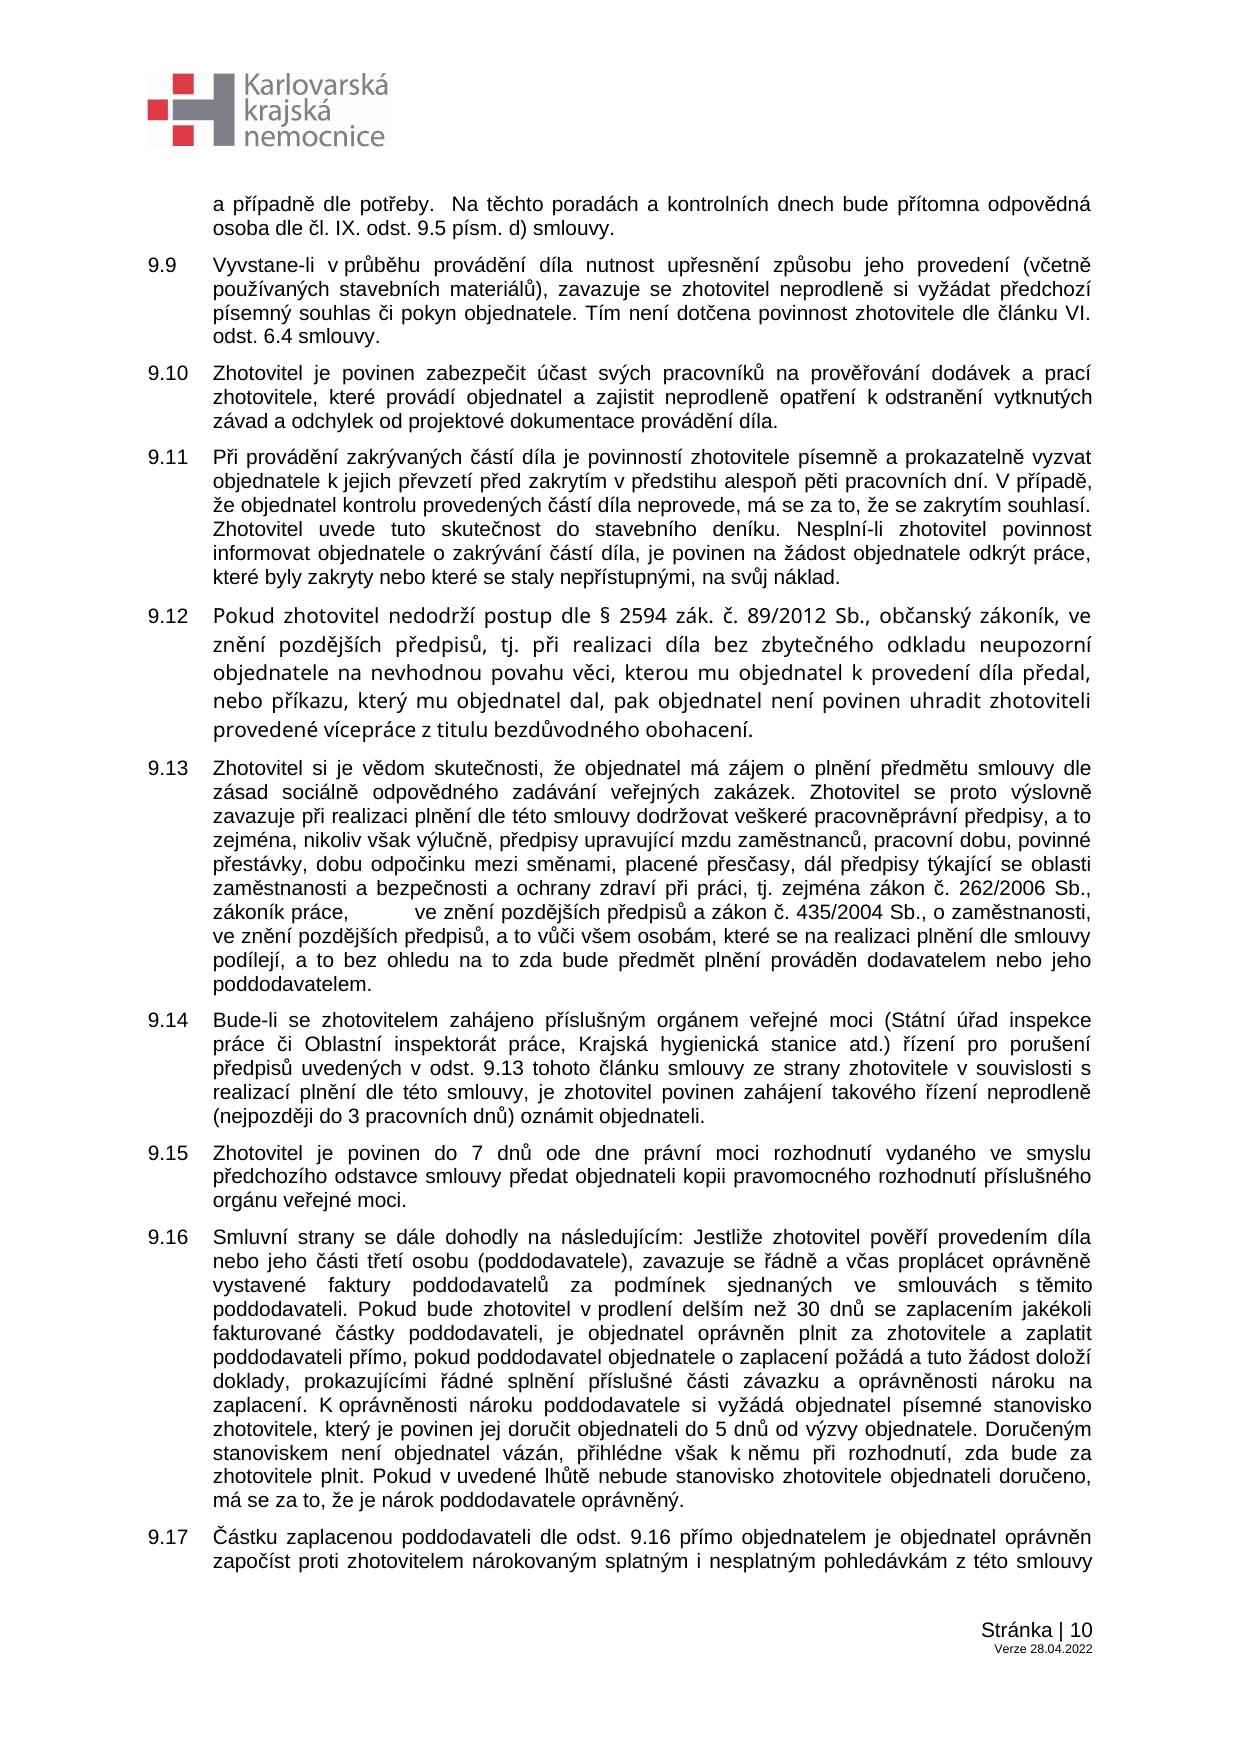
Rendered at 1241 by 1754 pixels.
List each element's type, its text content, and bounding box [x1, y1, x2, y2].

list Bude-li se zhotovitelem zahájeno příslušným orgánem veřejné moci (Státní úřad inspekce práce či Oblastní inspektorát práce, Krajská hygienická stanice atd.) řízení pro porušení předpisů uvedených v odst. 9.13 tohoto článku smlouvy ze strany zhotovitele v souvislosti s realizací plnění dle této smlouvy, je zhotovitel povinen zahájení takového řízení neprodleně (nejpozději do 3 pracovních dnů) oznámit objednateli. [148, 1008, 1093, 1128]
list Zhotovitel si je vědom skutečnosti, že objednatel má zájem o plnění předmětu smlouvy dle zásad sociálně odpovědného zadávání veřejných zakázek. Zhotovitel se proto výslovně zavazuje při realizaci plnění dle této smlouvy dodržovat veškeré pracovněprávní předpisy, a to zejména, nikoliv však výlučně, předpisy upravující mzdu zaměstnanců, pracovní dobu, povinné přestávky, dobu odpočinku mezi směnami, placené přesčasy, dál předpisy týkající se oblasti zaměstnanosti a bezpečnosti a ochrany zdraví při práci, tj. zejména zákon č. 262/2006 Sb., zákoník práce, ve znění pozdějších předpisů a zákon č. 435/2004 Sb., o zaměstnanosti, ve znění pozdějších předpisů, a to vůči všem osobám, které se na realizaci plnění dle smlouvy podílejí, a to bez ohledu na to zda bude předmět plnění prováděn dodavatelem nebo jeho poddodavatelem. [148, 756, 1093, 996]
list Vyvstane-li v průběhu provádění díla nutnost upřesnění způsobu jeho provedení (včetně používaných stavebních materiálů), zavazuje se zhotovitel neprodleně si vyžádat předchozí písemný souhlas či pokyn objednatele. Tím není dotčena povinnost zhotovitele dle článku VI. odst. 6.4 smlouvy. [148, 252, 1093, 348]
list Pokud zhotovitel nedodrží postup dle § 2594 zák. č. 89/2012 Sb., občanský zákoník, ve znění pozdějších předpisů, tj. při realizaci díla bez zbytečného odkladu neupozorní objednatele na nevhodnou povahu věci, kterou mu objednatel k provedení díla předal, nebo příkazu, který mu objednatel dal, pak objednatel není povinen uhradit zhotoviteli provedené vícepráce z titulu bezdůvodného obohacení. [148, 601, 1093, 743]
picture [147, 73, 392, 147]
list Zhotovitel je povinen zabezpečit účast svých pracovníků na prověřování dodávek a prací zhotovitele, které provádí objednatel a zajistit neprodleně opatření k odstranění vytknutých závad a odchylek od projektové dokumentace provádění díla. [148, 361, 1093, 433]
list Při provádění zakrývaných částí díla je povinností zhotovitele písemně a prokazatelně vyzvat objednatele k jejich převzetí před zakrytím v předstihu alespoň pěti pracovních dní. V případě, že objednatel kontrolu provedených částí díla neprovede, má se za to, že se zakrytím souhlasí. Zhotovitel uvede tuto skutečnost do stavebního deníku. Nesplní-li zhotovitel povinnost informovat objednatele o zakrývání částí díla, je povinen na žádost objednatele odkrýt práce, které byly zakryty nebo které se staly nepřístupnými, na svůj náklad. [148, 445, 1093, 589]
list Smluvní strany se dále dohodly na následujícím: Jestliže zhotovitel pověří provedením díla nebo jeho části třetí osobu (poddodavatele), zavazuje se řádně a včas proplácet oprávněně vystavené faktury poddodavatelů za podmínek sjednaných ve smlouvách s těmito poddodavateli. Pokud bude zhotovitel v prodlení delším než 30 dnů se zaplacením jakékoli fakturované částky poddodavateli, je objednatel oprávněn plnit za zhotovitele a zaplatit poddodavateli přímo, pokud poddodavatel objednatele o zaplacení požádá a tuto žádost doloží doklady, prokazujícími řádné splnění příslušné části závazku a oprávněnosti nároku na zaplacení. K oprávněnosti nároku poddodavatele si vyžádá objednatel písemné stanovisko zhotovitele, který je povinen jej doručit objednateli do 5 dnů od výzvy objednatele. Doručeným stanoviskem není objednatel vázán, přihlédne však k němu při rozhodnutí, zda bude za zhotovitele plnit. Pokud v uvedené lhůtě nebude stanovisko zhotovitele objednateli doručeno, má se za to, že je nárok poddodavatele oprávněný. [148, 1225, 1093, 1512]
list Zhotovitel je povinen do 7 dnů ode dne právní moci rozhodnutí vydaného ve smyslu předchozího odstavce smlouvy předat objednateli kopii pravomocného rozhodnutí příslušného orgánu veřejné moci. [148, 1140, 1093, 1212]
